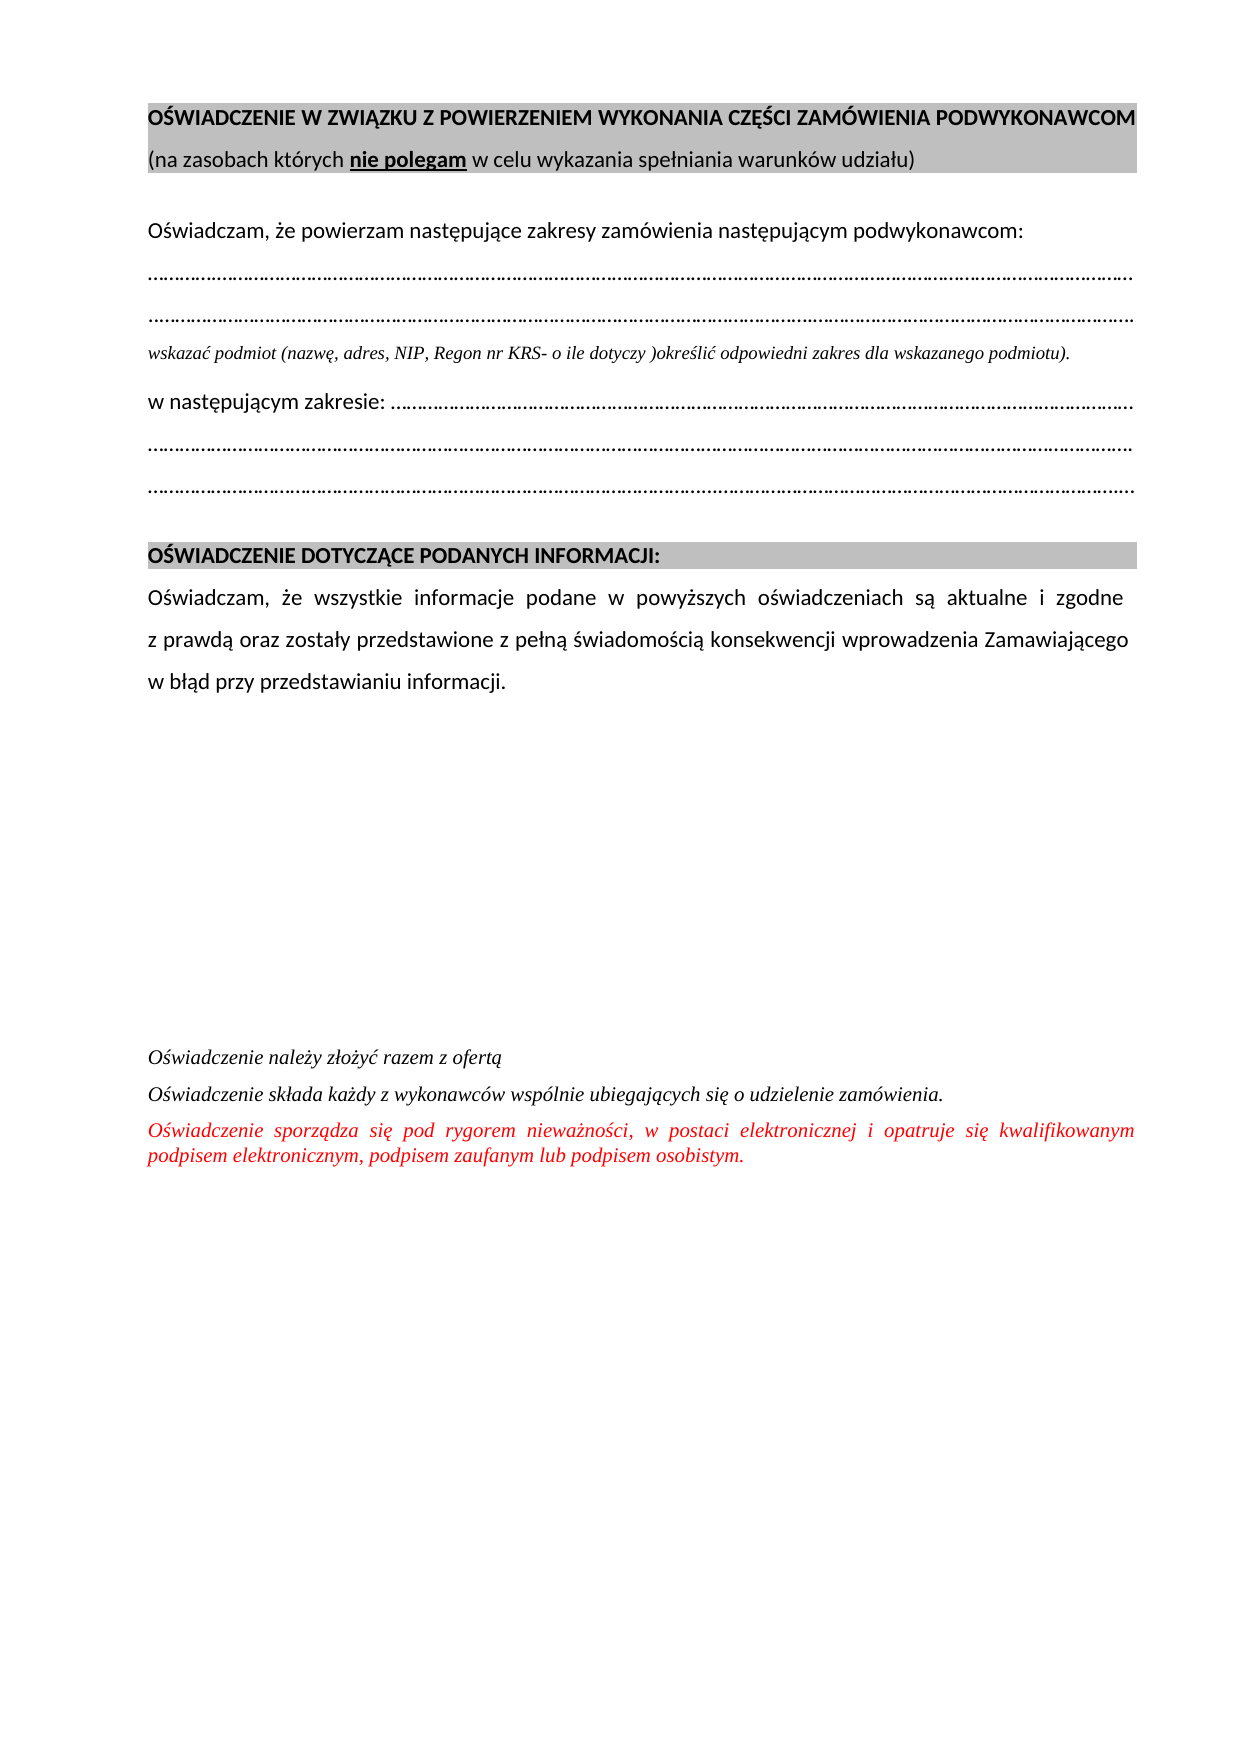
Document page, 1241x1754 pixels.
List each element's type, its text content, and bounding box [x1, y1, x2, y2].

text ..…………………………………………………………………………………………………………….……………………………………………………. [148, 300, 1137, 328]
text Oświadczenie składa każdy z wykonawców wspólnie ubiegających się o udzielenie zamówienia. [148, 1082, 1137, 1106]
text Oświadczenie sporządza się pod rygorem nieważności, w postaci elektronicznej i opatruje się kwalifikowanym podpisem elektronicznym, podpisem zaufanym lub podpisem osobistym. [148, 1118, 1137, 1167]
text Oświadczam, że powierzam następujące zakresy zamówienia następującym podwykonawcom: [148, 216, 1137, 244]
text w następującym zakresie: …………………………………………………………………………………………………………………………… [148, 387, 1137, 415]
text Oświadczam, że wszystkie informacje podane w powyższych oświadczeniach są aktualne i zgodne z prawdą oraz zostały przedstawione z pełną świadomością konsekwencji wprowadzenia Zamawiającego w błąd przy przedstawianiu informacji. [148, 583, 1137, 696]
text wskazać podmiot (nazwę, adres, NIP, Regon nr KRS- o ile dotyczy )określić odpowiedni zakres dla wskazanego podmiotu). [148, 342, 1137, 364]
text OŚWIADCZENIE DOTYCZĄCE PODANYCH INFORMACJI: [148, 542, 1137, 569]
text ………….………………………………………………………………………………………………………………………………………………………… [148, 258, 1137, 286]
list Oświadczenie należy złożyć razem z ofertą [148, 1045, 1137, 1069]
text OŚWIADCZENIE W ZWIĄZKU Z POWIERZENIEM WYKONANIA CZĘŚCI ZAMÓWIENIA PODWYKONAWCOM (na zasobach których nie polegam w celu wykazania spełniania warunków udziału) [148, 103, 1137, 173]
text …………………………………………………………………………………………………………………………………………………………………….……………………………………………………………………………………………...………………………………………………………………….… [148, 429, 1137, 499]
